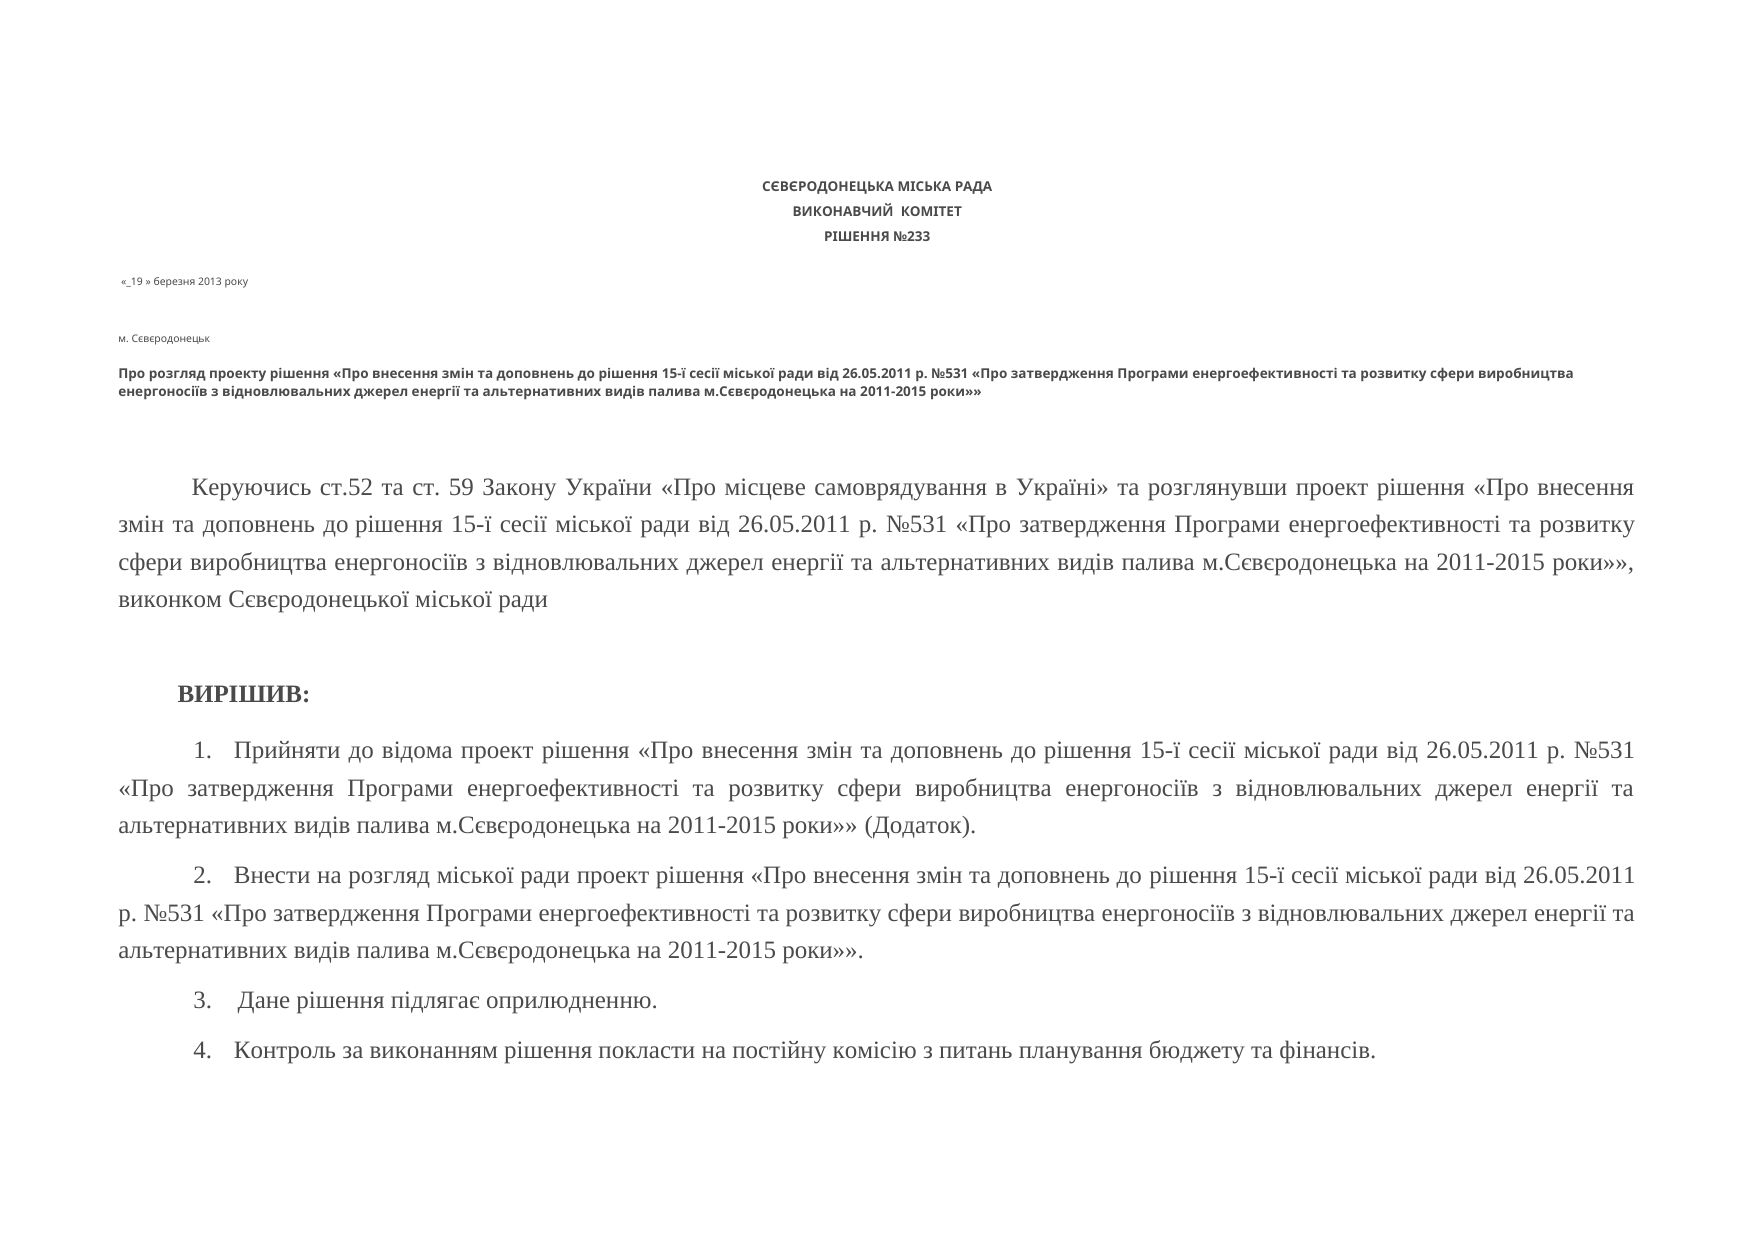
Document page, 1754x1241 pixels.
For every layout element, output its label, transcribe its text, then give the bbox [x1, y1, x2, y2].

text СЄВЄРОДОНЕЦЬКА МІСЬКА РАДА [118, 177, 1636, 196]
text 2. Внести на розгляд міської ради проект рішення «Про внесення змін та доповнень до рішення 15-ї сесії міської ради від 26.05.2011 р. №531 «Про затвердження Програми енергоефективності та розвитку сфери виробництва енергоносіїв з відновлювальних джерел енергії та альтернативних видів палива м.Сєвєродонецька на 2011-2015 роки»». [118, 852, 1636, 964]
text ВИРІШИВ: [118, 679, 1636, 708]
text РІШЕННЯ №233 [118, 227, 1636, 245]
text «_19 » березня 2013 року [118, 251, 1636, 289]
text Про розгляд проекту рішення «Про внесення змін та доповнень до рішення 15-ї сесії міської ради від 26.05.2011 р. №531 «Про затвердження Програми енергоефективності та розвитку сфери виробництва енергоносіїв з відновлювальних джерел енергії та альтернативних видів палива м.Сєвєродонецька на 2011-2015 роки»» [118, 364, 1636, 401]
text 4. Контроль за виконанням рішення покласти на постійну комісію з питань планування бюджету та фінансів. [118, 1027, 1636, 1064]
text Керуючись ст.52 та ст. 59 Закону України «Про місцеве самоврядування в Україні» та розглянувши проект рішення «Про внесення змін та доповнень до рішення 15-ї сесії міської ради від 26.05.2011 р. №531 «Про затвердження Програми енергоефективності та розвитку сфери виробництва енергоносіїв з відновлювальних джерел енергії та альтернативних видів палива м.Сєвєродонецька на 2011-2015 роки»», виконком Сєвєродонецької міської ради [118, 463, 1636, 613]
text 1. Прийняти до відома проект рішення «Про внесення змін та доповнень до рішення 15-ї сесії міської ради від 26.05.2011 р. №531 «Про затвердження Програми енергоефективності та розвитку сфери виробництва енергоносіїв з відновлювальних джерел енергії та альтернативних видів палива м.Сєвєродонецька на 2011-2015 роки»» (Додаток). [118, 727, 1636, 839]
text м. Сєвєродонецьк [118, 307, 1636, 345]
text ВИКОНАВЧИЙ КОМІТЕТ [118, 202, 1636, 220]
text 3. Дане рішення підлягає оприлюдненню. [118, 977, 1636, 1014]
